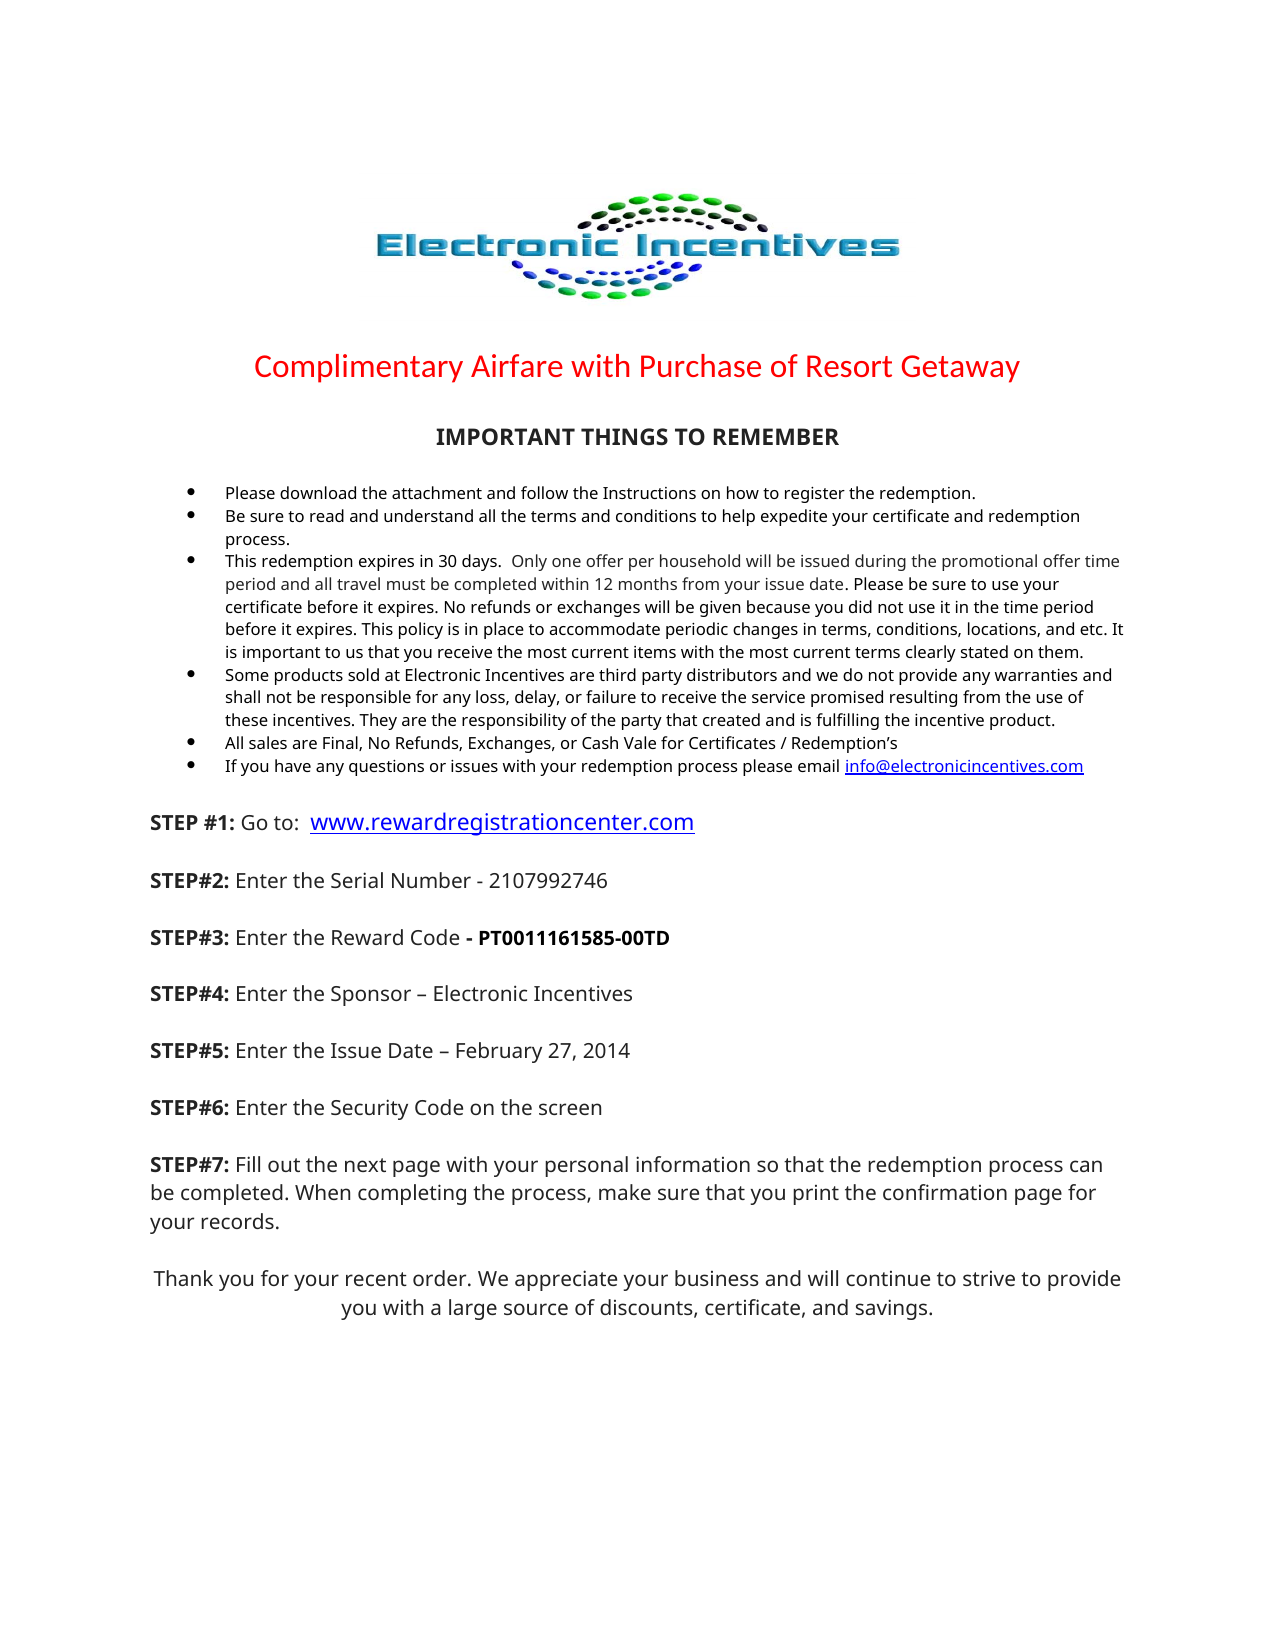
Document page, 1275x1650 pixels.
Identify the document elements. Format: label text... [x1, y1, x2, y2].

text STEP#7: Fill out the next page with your personal information so that the redemption process can be completed. When completing the process, make sure that you print the confirmation page for your records. [150, 1150, 1125, 1235]
list This redemption expires in 30 days. Only one offer per household will be issued during the promotional offer time period and all travel must be completed within 12 months from your issue date. Please be sure to use your certificate before it expires. No refunds or exchanges will be given because you did not use it in the time period before it expires. This policy is in place to accommodate periodic changes in terms, conditions, locations, and etc. It is important to us that you receive the most current items with the most current terms clearly stated on them. [187, 550, 1125, 663]
text STEP #1: Go to: www.rewardregistrationcenter.com [150, 806, 1125, 837]
text STEP#5: Enter the Issue Date – February 27, 2014 [150, 1036, 1125, 1065]
text Complimentary Airfare with Purchase of Resort Getaway [150, 345, 1125, 386]
text STEP#2: Enter the Serial Number - 2107992746 [150, 866, 1125, 894]
text STEP#4: Enter the Sponsor – Electronic Incentives [150, 979, 1125, 1008]
list Be sure to read and understand all the terms and conditions to help expedite your certificate and redemption process. [187, 504, 1125, 550]
text STEP#3: Enter the Reward Code - PT0011161585-00TD [150, 923, 1125, 951]
text STEP#6: Enter the Security Code on the screen [150, 1093, 1125, 1122]
list Please download the attachment and follow the Instructions on how to register the redemption. [187, 482, 1125, 504]
text IMPORTANT THINGS TO REMEMBER [150, 421, 1125, 452]
list If you have any questions or issues with your redemption process please email info@electronicincentives.com [187, 754, 1125, 777]
text Thank you for your recent order. We appreciate your business and will continue to strive to provide you with a large source of discounts, certificate, and savings. [150, 1264, 1125, 1321]
picture [359, 150, 916, 321]
list Some products sold at Electronic Incentives are third party distributors and we do not provide any warranties and shall not be responsible for any loss, delay, or failure to receive the service promised resulting from the use of these incentives. They are the responsibility of the party that created and is fulfilling the incentive product. [187, 663, 1125, 731]
list All sales are Final, No Refunds, Exchanges, or Cash Vale for Certificates / Redemption’s [187, 731, 1125, 754]
